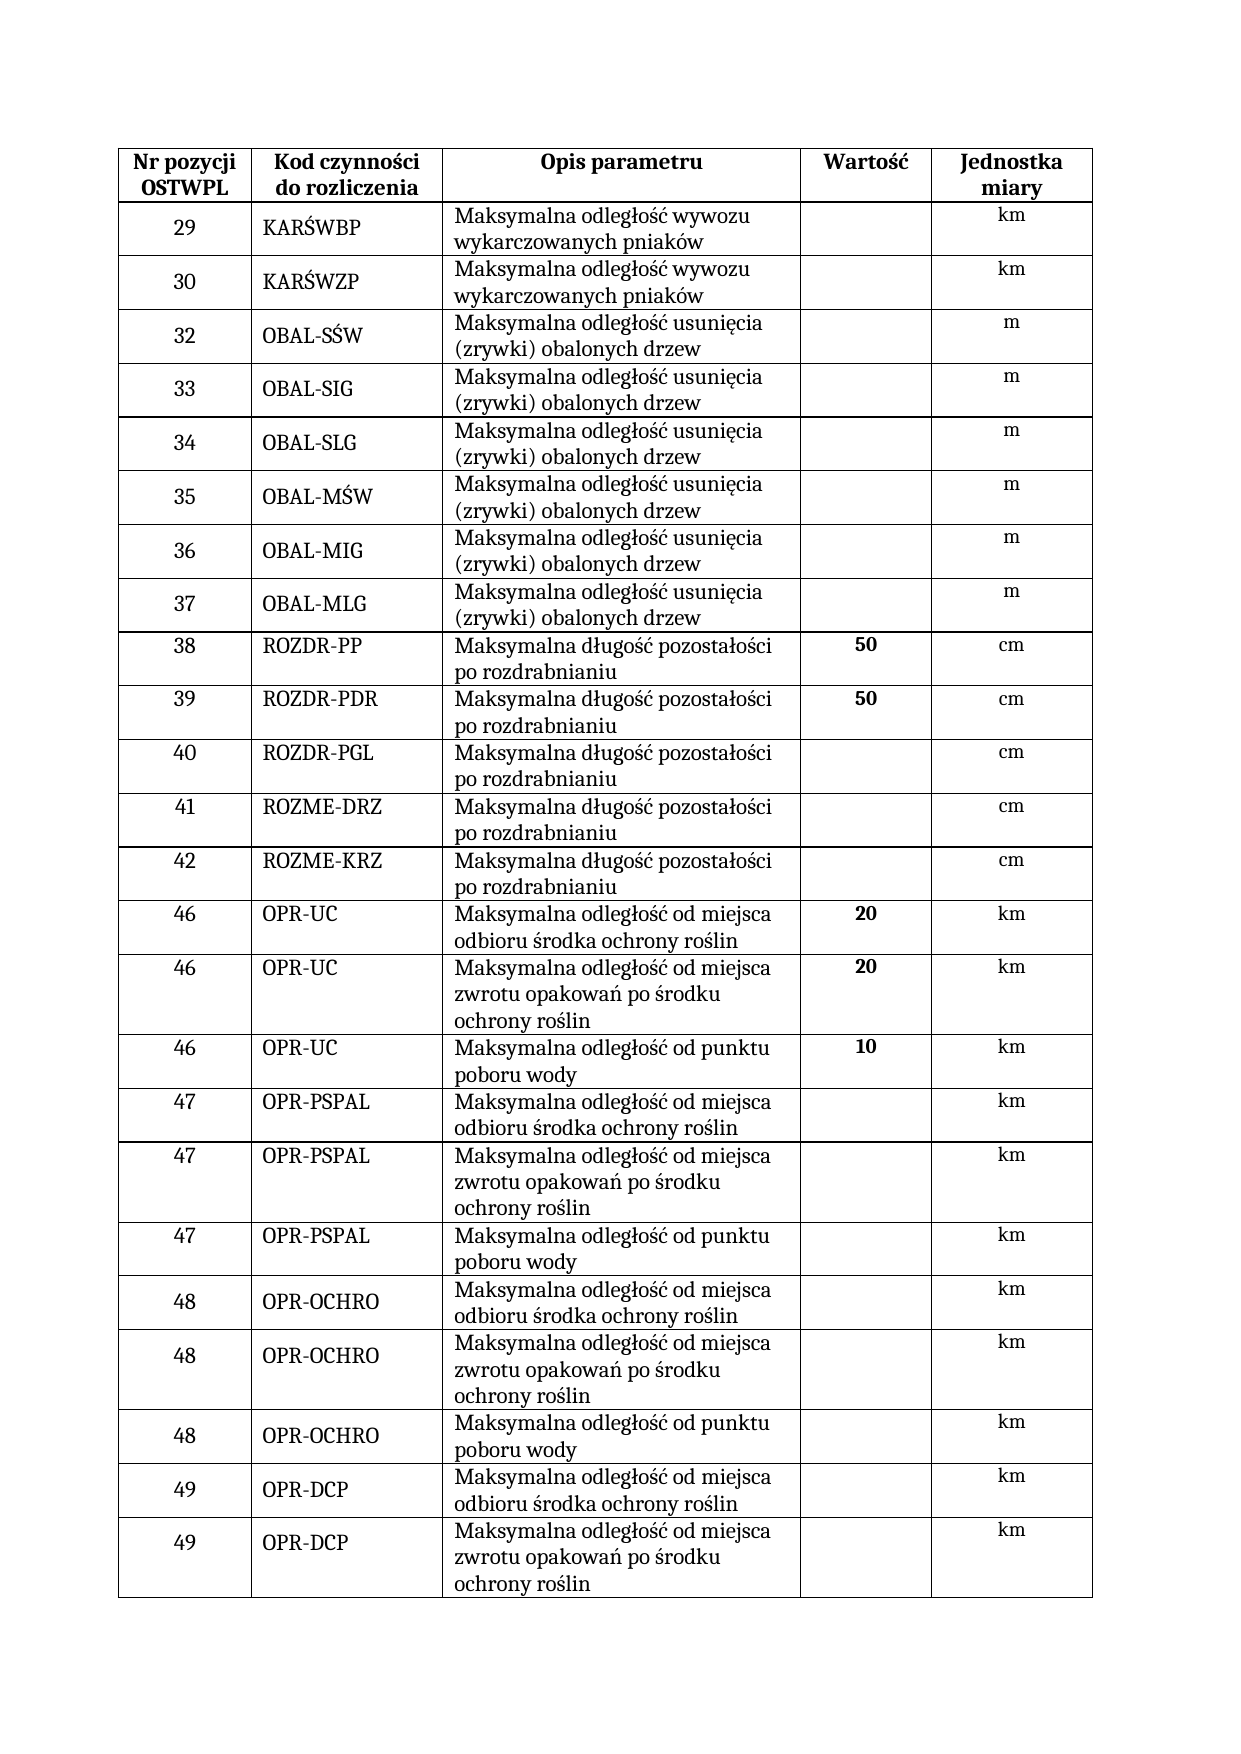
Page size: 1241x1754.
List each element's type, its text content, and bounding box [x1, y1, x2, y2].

table_cell Maksymalna odległość usunięcia (zrywki) obalonych drzew [443, 525, 800, 578]
table_cell km [932, 955, 1092, 1034]
table_cell [801, 579, 931, 631]
table_cell OPR-PSPAL [252, 1089, 442, 1141]
table_cell 47 [119, 1223, 251, 1275]
table_cell 32 [119, 310, 251, 363]
table_cell Maksymalna odległość od punktu poboru wody [443, 1410, 800, 1463]
table_cell 10 [801, 1035, 931, 1088]
table_cell Maksymalna długość pozostałości po rozdrabnianiu [443, 740, 800, 793]
table_cell m [932, 525, 1092, 578]
table_cell ROZDR-PGL [252, 740, 442, 793]
table_cell m [932, 364, 1092, 416]
table_cell OPR-OCHRO [252, 1410, 442, 1463]
table_cell 20 [801, 901, 931, 954]
table_cell OBAL-MLG [252, 579, 442, 631]
table_cell ROZME-KRZ [252, 848, 442, 900]
table_cell km [932, 203, 1092, 255]
table_cell [801, 310, 931, 363]
table_cell Maksymalna długość pozostałości po rozdrabnianiu [443, 794, 800, 846]
table_cell 29 [119, 203, 251, 255]
table_cell Maksymalna odległość od punktu poboru wody [443, 1223, 800, 1275]
table_cell cm [932, 848, 1092, 900]
table_cell OPR-PSPAL [252, 1143, 442, 1222]
table_cell 42 [119, 848, 251, 900]
table_cell 33 [119, 364, 251, 416]
table_header Jednostka miary [932, 149, 1092, 201]
table_cell OPR-UC [252, 1035, 442, 1088]
table_cell Maksymalna odległość od miejsca zwrotu opakowań po środku ochrony roślin [443, 1518, 800, 1597]
table_cell [801, 471, 931, 524]
table_cell OPR-UC [252, 901, 442, 954]
table_cell 46 [119, 1035, 251, 1088]
table_cell km [932, 1464, 1092, 1517]
table_cell cm [932, 794, 1092, 846]
table_header Nr pozycji OSTWPL [119, 149, 251, 201]
table_cell [801, 1223, 931, 1275]
table_cell OBAL-MŚW [252, 471, 442, 524]
table_cell OPR-OCHRO [252, 1330, 442, 1409]
table_cell 47 [119, 1089, 251, 1141]
table_cell Maksymalna odległość od miejsca zwrotu opakowań po środku ochrony roślin [443, 1143, 800, 1222]
table_cell km [932, 1518, 1092, 1597]
table_cell Maksymalna odległość od miejsca odbioru środka ochrony roślin [443, 901, 800, 954]
table_cell Maksymalna odległość usunięcia (zrywki) obalonych drzew [443, 579, 800, 631]
table_cell m [932, 418, 1092, 470]
table_cell km [932, 1143, 1092, 1222]
table_cell 37 [119, 579, 251, 631]
table_cell [801, 418, 931, 470]
table_cell km [932, 1223, 1092, 1275]
table_cell OBAL-SLG [252, 418, 442, 470]
table_cell Maksymalna długość pozostałości po rozdrabnianiu [443, 633, 800, 685]
table_cell 36 [119, 525, 251, 578]
table_cell [801, 256, 931, 309]
table_cell Maksymalna odległość od punktu poboru wody [443, 1035, 800, 1088]
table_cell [443, 256, 800, 309]
table_cell 48 [119, 1330, 251, 1409]
table_cell m [932, 471, 1092, 524]
table_cell OBAL-MIG [252, 525, 442, 578]
table_cell [801, 740, 931, 793]
table_cell 46 [119, 901, 251, 954]
table_cell 38 [119, 633, 251, 685]
table_cell 48 [119, 1410, 251, 1463]
table_cell [801, 203, 931, 255]
table_cell 30 [119, 256, 251, 309]
table_cell Maksymalna długość pozostałości po rozdrabnianiu [443, 848, 800, 900]
table_cell Maksymalna odległość usunięcia (zrywki) obalonych drzew [443, 310, 800, 363]
table_cell Maksymalna odległość od miejsca zwrotu opakowań po środku ochrony roślin [443, 1330, 800, 1409]
table_cell [801, 364, 931, 416]
table_cell Maksymalna odległość od miejsca zwrotu opakowań po środku ochrony roślin [443, 955, 800, 1034]
table_cell OBAL-SŚW [252, 310, 442, 363]
table_cell KARŚWBP [252, 203, 442, 255]
table_cell 49 [119, 1464, 251, 1517]
table_cell km [932, 1089, 1092, 1141]
table_cell 46 [119, 955, 251, 1034]
table_cell 49 [119, 1518, 251, 1597]
table_cell ROZDR-PP [252, 633, 442, 685]
table_cell 50 [801, 686, 931, 739]
table_cell [801, 1089, 931, 1141]
table_cell 47 [119, 1143, 251, 1222]
table_cell OPR-DCP [252, 1464, 442, 1517]
table_cell cm [932, 686, 1092, 739]
table_cell m [932, 310, 1092, 363]
table_cell OPR-OCHRO [252, 1276, 442, 1329]
table_cell [801, 1410, 931, 1463]
table_cell 39 [119, 686, 251, 739]
table_cell cm [932, 740, 1092, 793]
table_cell [801, 1276, 931, 1329]
table_cell km [932, 1276, 1092, 1329]
table_cell OPR-DCP [252, 1518, 442, 1597]
table_cell 40 [119, 740, 251, 793]
table_cell km [932, 256, 1092, 309]
table_cell m [932, 579, 1092, 631]
table_cell Maksymalna odległość usunięcia (zrywki) obalonych drzew [443, 364, 800, 416]
table_cell km [932, 901, 1092, 954]
table_cell 34 [119, 418, 251, 470]
table_cell ROZME-DRZ [252, 794, 442, 846]
table_cell [801, 1143, 931, 1222]
table_cell [801, 525, 931, 578]
table_cell km [932, 1035, 1092, 1088]
table_cell km [932, 1330, 1092, 1409]
table_cell 48 [119, 1276, 251, 1329]
table_cell OPR-UC [252, 955, 442, 1034]
table_header Wartość [801, 149, 931, 201]
table_cell 50 [801, 633, 931, 685]
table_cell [443, 203, 800, 255]
table_cell [801, 848, 931, 900]
table_cell Maksymalna odległość od miejsca odbioru środka ochrony roślin [443, 1276, 800, 1329]
table_cell km [932, 1410, 1092, 1463]
table_cell 20 [801, 955, 931, 1034]
table_cell OPR-PSPAL [252, 1223, 442, 1275]
table_cell Maksymalna odległość od miejsca odbioru środka ochrony roślin [443, 1089, 800, 1141]
table_cell Maksymalna odległość od miejsca odbioru środka ochrony roślin [443, 1464, 800, 1517]
table_cell 35 [119, 471, 251, 524]
table_cell KARŚWZP [252, 256, 442, 309]
table_header Kod czynności do rozliczenia [252, 149, 442, 201]
table_cell cm [932, 633, 1092, 685]
table_cell Maksymalna odległość usunięcia (zrywki) obalonych drzew [443, 471, 800, 524]
table_cell [801, 1464, 931, 1517]
table_header Opis parametru [443, 149, 800, 201]
table_cell Maksymalna odległość usunięcia (zrywki) obalonych drzew [443, 418, 800, 470]
table_cell ROZDR-PDR [252, 686, 442, 739]
table_cell [801, 1330, 931, 1409]
table_cell [801, 1518, 931, 1597]
table_cell OBAL-SIG [252, 364, 442, 416]
table_cell [801, 794, 931, 846]
table_cell 41 [119, 794, 251, 846]
table_cell Maksymalna długość pozostałości po rozdrabnianiu [443, 686, 800, 739]
